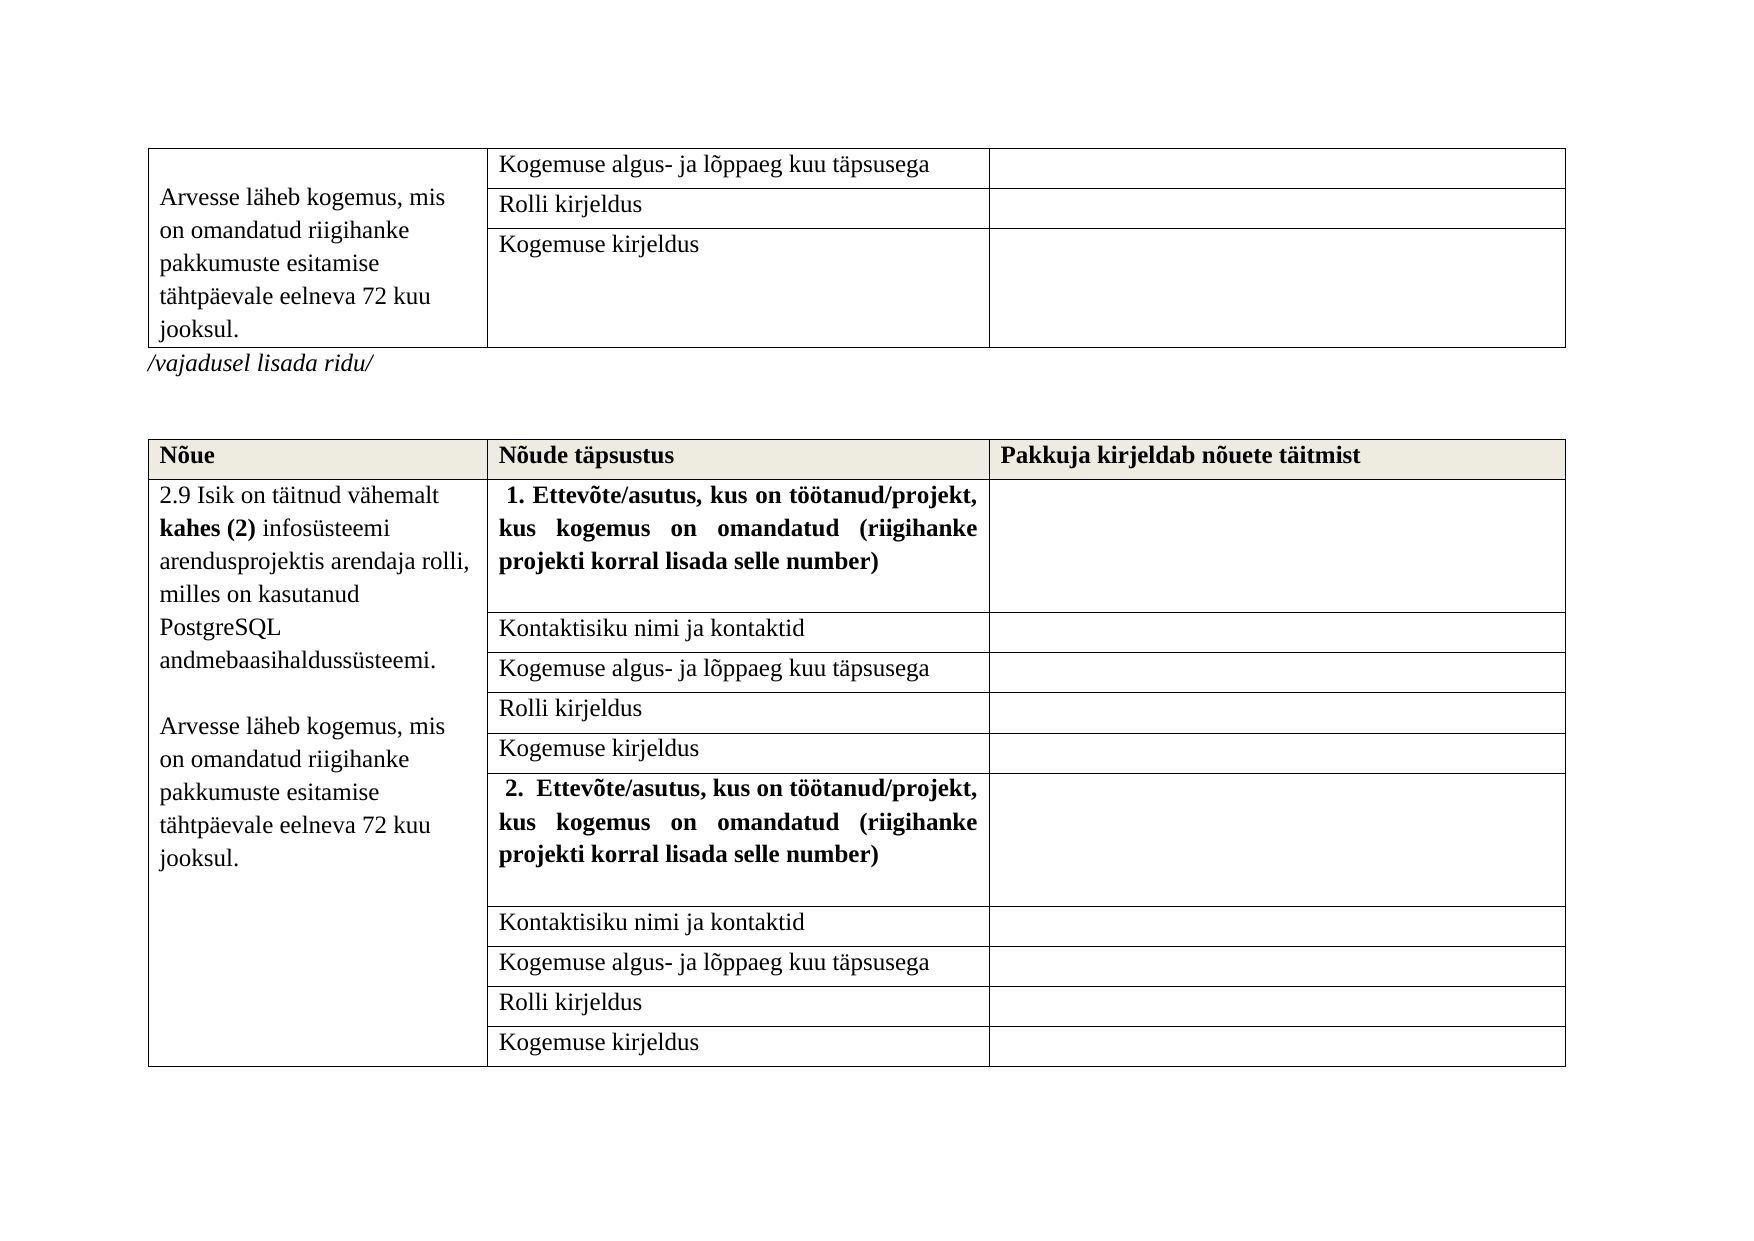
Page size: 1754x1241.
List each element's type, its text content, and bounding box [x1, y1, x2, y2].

table_cell [990, 149, 1565, 188]
table_cell [990, 613, 1565, 652]
table_cell Kogemuse algus- ja lõppaeg kuu täpsusega [488, 149, 989, 188]
table_header Nõue [149, 440, 487, 479]
table_cell 2. Ettevõte/asutus, kus on töötanud/projekt, kus kogemus on omandatud (riigihanke projekti korral lisada selle number) [488, 774, 989, 906]
table_cell Rolli kirjeldus [488, 987, 989, 1026]
table_cell Kogemuse kirjeldus [488, 1027, 989, 1066]
table_cell [990, 693, 1565, 732]
table_cell [990, 734, 1565, 772]
table_cell Kogemuse kirjeldus [488, 229, 989, 347]
table_cell [990, 1027, 1565, 1066]
table_cell [990, 774, 1565, 906]
table_cell Kogemuse algus- ja lõppaeg kuu täpsusega [488, 653, 989, 692]
table_cell [990, 653, 1565, 692]
table_cell Kontaktisiku nimi ja kontaktid [488, 613, 989, 652]
table_cell 2.9 Isik on täitnud vähemalt kahes (2) infosüsteemi arendusprojektis arendaja rolli, milles on kasutanud PostgreSQL andmebaasihaldussüsteemi. Arvesse läheb kogemus, mis on omandatud riigihanke pakkumuste esitamise tähtpäevale eelneva 72 kuu jooksul. [149, 480, 487, 1066]
table_cell Rolli kirjeldus [488, 693, 989, 732]
table_cell Kontaktisiku nimi ja kontaktid [488, 907, 989, 946]
table_cell [990, 987, 1565, 1026]
table_cell 1. Ettevõte/asutus, kus on töötanud/projekt, kus kogemus on omandatud (riigihanke projekti korral lisada selle number) [488, 480, 989, 612]
table_cell [990, 189, 1565, 228]
table_cell [990, 229, 1565, 347]
table_cell Rolli kirjeldus [488, 189, 989, 228]
table_cell [990, 907, 1565, 946]
table_cell Kogemuse kirjeldus [488, 734, 989, 772]
table_cell [990, 947, 1565, 986]
table_header Pakkuja kirjeldab nõuete täitmist [990, 440, 1565, 479]
table_cell [990, 480, 1565, 612]
text /vajadusel lisada ridu/ [148, 348, 1558, 377]
table_header Nõude täpsustus [488, 440, 989, 479]
table_cell Kogemuse algus- ja lõppaeg kuu täpsusega [488, 947, 989, 986]
